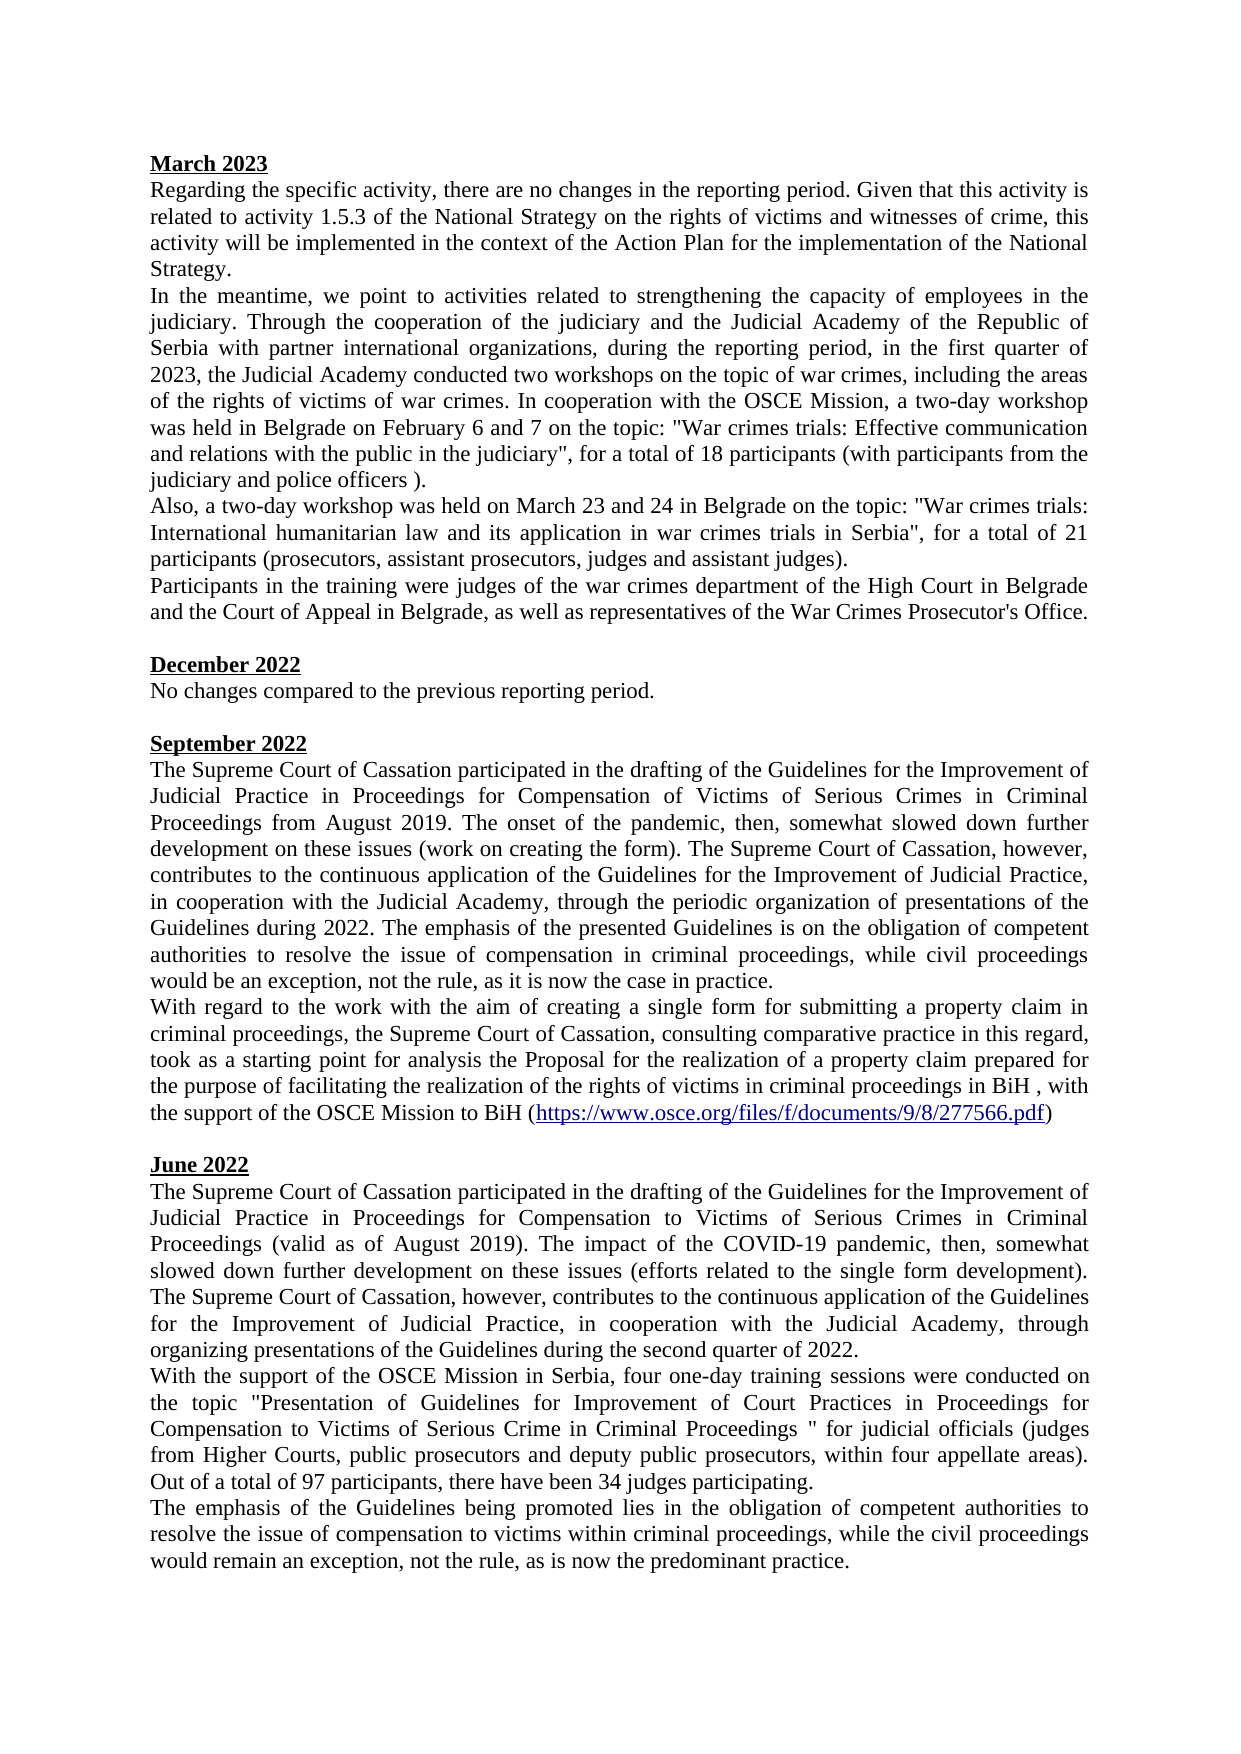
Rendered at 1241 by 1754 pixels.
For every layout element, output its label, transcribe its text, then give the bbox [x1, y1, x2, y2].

text With regard to the work with the aim of creating a single form for submitting a property claim in criminal proceedings, the Supreme Court of Cassation, consulting comparative practice in this regard, took as a starting point for analysis the Proposal for the realization of a property claim prepared for the purpose of facilitating the realization of the rights of victims in criminal proceedings in BiH , with the support of the OSCE Mission to BiH (https://www.osce.org/files/f/documents/9/8/277566.pdf) [150, 993, 1090, 1125]
text With the support of the OSCE Mission in Serbia, four one-day training sessions were conducted on the topic "Presentation of Guidelines for Improvement of Court Practices in Proceedings for Compensation to Victims of Serious Crime in Criminal Proceedings " for judicial officials (judges from Higher Courts, public prosecutors and deputy public prosecutors, within four appellate areas). Out of a total of 97 participants, there have been 34 judges participating. [150, 1362, 1090, 1494]
text Also, a two-day workshop was held on March 23 and 24 in Belgrade on the topic: "War crimes trials: International humanitarian law and its application in war crimes trials in Serbia", for a total of 21 participants (prosecutors, assistant prosecutors, judges and assistant judges). [150, 493, 1090, 572]
text Participants in the training were judges of the war crimes department of the High Court in Belgrade and the Court of Appeal in Belgrade, as well as representatives of the War Crimes Prosecutor's Office. [150, 572, 1090, 624]
text The Supreme Court of Cassation participated in the drafting of the Guidelines for the Improvement of Judicial Practice in Proceedings for Compensation to Victims of Serious Crimes in Criminal Proceedings (valid as of August 2019). The impact of the COVID-19 pandemic, then, somewhat slowed down further development on these issues (efforts related to the single form development). The Supreme Court of Cassation, however, contributes to the continuous application of the Guidelines for the Improvement of Judicial Practice, in cooperation with the Judicial Academy, through organizing presentations of the Guidelines during the second quarter of 2022. [150, 1178, 1090, 1362]
text December 2022 [150, 651, 1090, 677]
text Regarding the specific activity, there are no changes in the reporting period. Given that this activity is related to activity 1.5.3 of the National Strategy on the rights of victims and witnesses of crime, this activity will be implemented in the context of the Action Plan for the implementation of the National Strategy. [150, 176, 1090, 282]
text In the meantime, we point to activities related to strengthening the capacity of employees in the judiciary. Through the cooperation of the judiciary and the Judicial Academy of the Republic of Serbia with partner international organizations, during the reporting period, in the first quarter of 2023, the Judicial Academy conducted two workshops on the topic of war crimes, including the areas of the rights of victims of war crimes. In cooperation with the OSCE Mission, a two-day workshop was held in Belgrade on February 6 and 7 on the topic: "War crimes trials: Effective communication and relations with the public in the judiciary", for a total of 18 participants (with participants from the judiciary and police officers ). [150, 282, 1090, 493]
text September 2022 [150, 730, 1090, 756]
text June 2022 [150, 1151, 1090, 1178]
text March 2023 [150, 150, 1090, 176]
text The Supreme Court of Cassation participated in the drafting of the Guidelines for the Improvement of Judicial Practice in Proceedings for Compensation of Victims of Serious Crimes in Criminal Proceedings from August 2019. The onset of the pandemic, then, somewhat slowed down further development on these issues (work on creating the form). The Supreme Court of Cassation, however, contributes to the continuous application of the Guidelines for the Improvement of Judicial Practice, in cooperation with the Judicial Academy, through the periodic organization of presentations of the Guidelines during 2022. The emphasis of the presented Guidelines is on the obligation of competent authorities to resolve the issue of compensation in criminal proceedings, while civil proceedings would be an exception, not the rule, as it is now the case in practice. [150, 756, 1090, 993]
text The emphasis of the Guidelines being promoted lies in the obligation of competent authorities to resolve the issue of compensation to victims within criminal proceedings, while the civil proceedings would remain an exception, not the rule, as is now the predominant practice. [150, 1494, 1090, 1573]
text No changes compared to the previous reporting period. [150, 677, 1090, 703]
